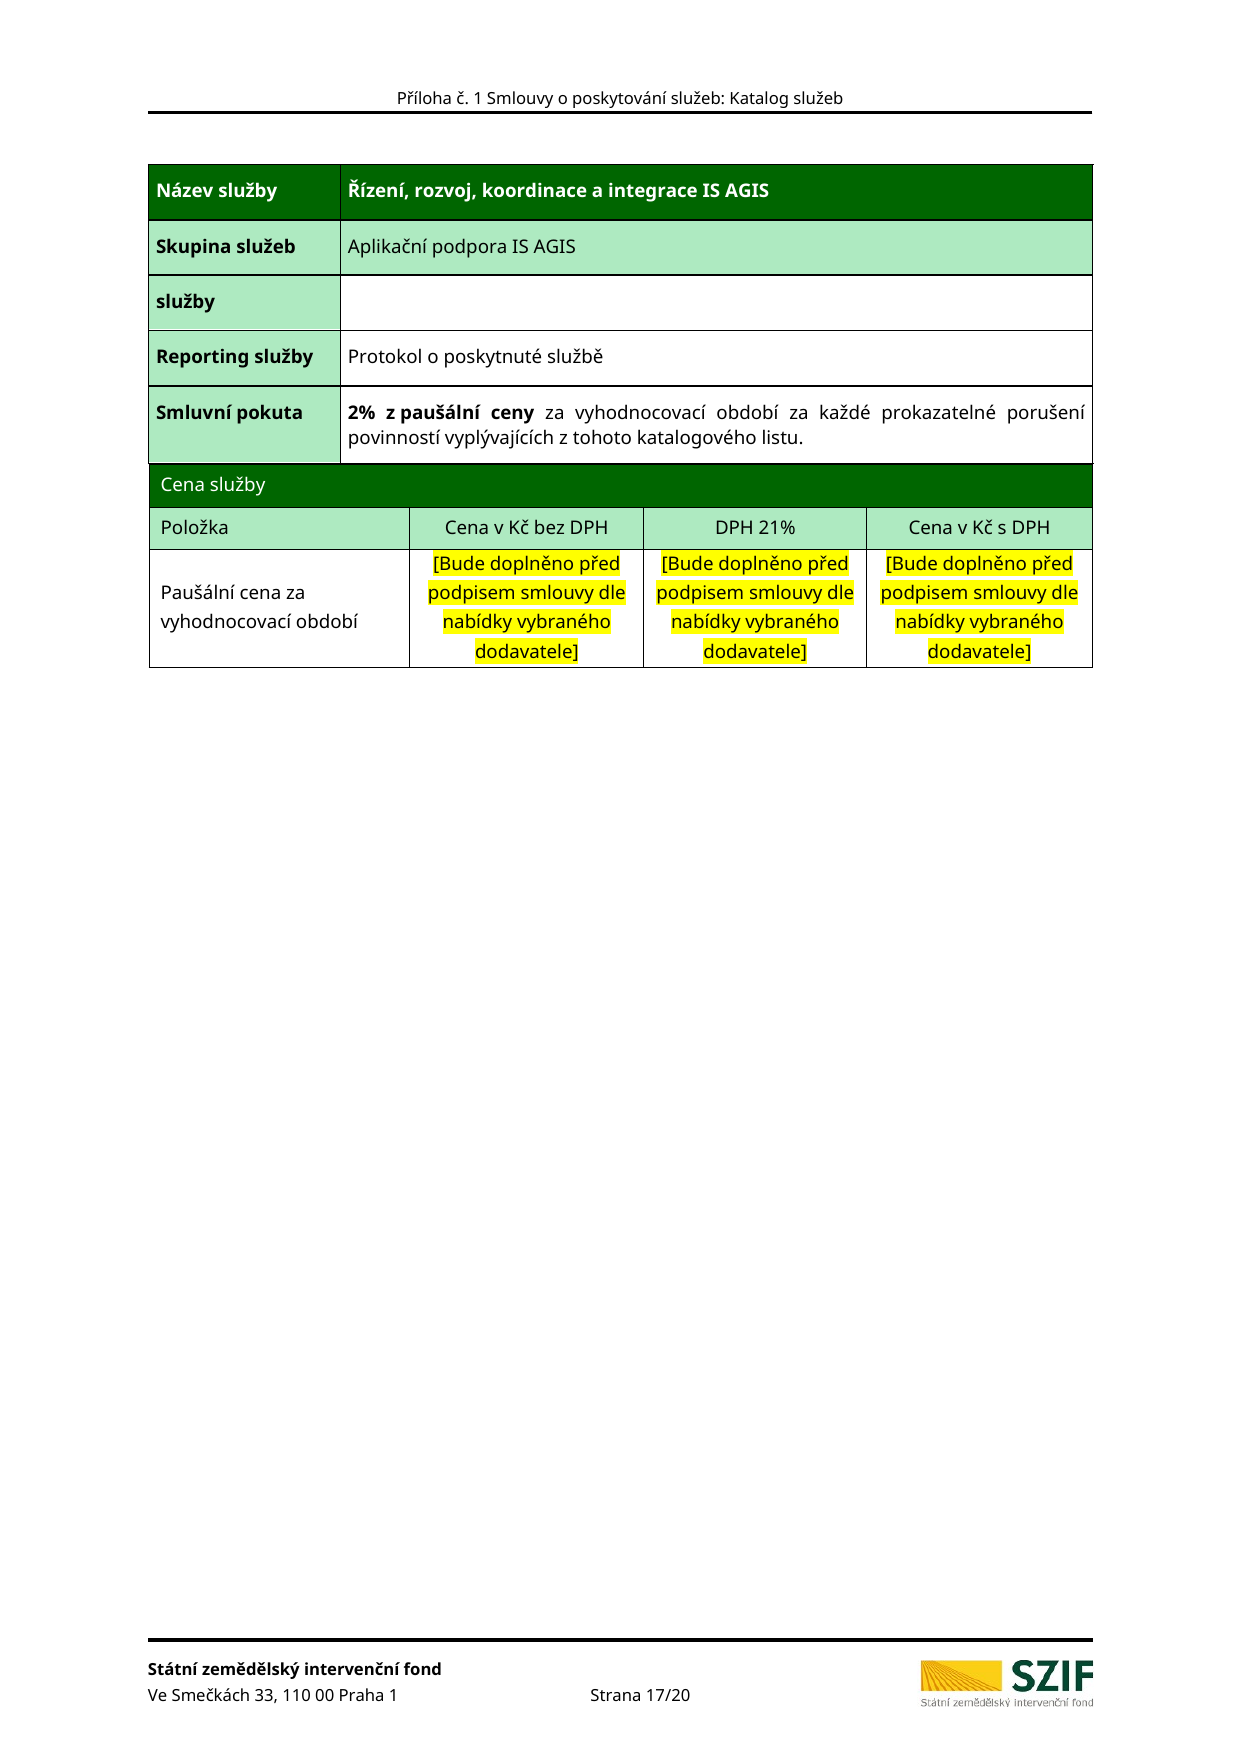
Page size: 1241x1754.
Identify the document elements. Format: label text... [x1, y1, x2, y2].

table_cell 2% z paušální ceny za vyhodnocovací období za každé prokazatelné porušení povinností vyplývajících z tohoto katalogového listu. [341, 387, 1092, 462]
table_header Cena služby [150, 465, 1092, 507]
table_cell [Bude doplněno před podpisem smlouvy dle nabídky vybraného dodavatele] [644, 550, 866, 667]
table_cell Položka [150, 508, 409, 549]
table_cell DPH 21% [644, 508, 866, 549]
table_cell Smluvní pokuta [149, 387, 340, 462]
table_header Řízení, rozvoj, koordinace a integrace IS AGIS [341, 165, 1092, 219]
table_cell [341, 276, 1092, 329]
table_cell Cena v Kč s DPH [867, 508, 1092, 549]
table_cell Paušální cena za vyhodnocovací období [150, 550, 409, 667]
table_cell Reporting služby [149, 331, 340, 385]
table_cell Aplikační podpora IS AGIS [341, 221, 1092, 274]
table_header Název služby [149, 165, 340, 219]
table_cell Cena v Kč bez DPH [410, 508, 643, 549]
table_cell Protokol o poskytnuté službě [341, 331, 1092, 385]
table_cell Rozsah poskytované služby [149, 276, 340, 329]
table_cell Skupina služeb [149, 221, 340, 274]
table_cell [Bude doplněno před podpisem smlouvy dle nabídky vybraného dodavatele] [410, 550, 643, 667]
picture [917, 1660, 1095, 1707]
table_cell [Bude doplněno před podpisem smlouvy dle nabídky vybraného dodavatele] [867, 550, 1092, 667]
